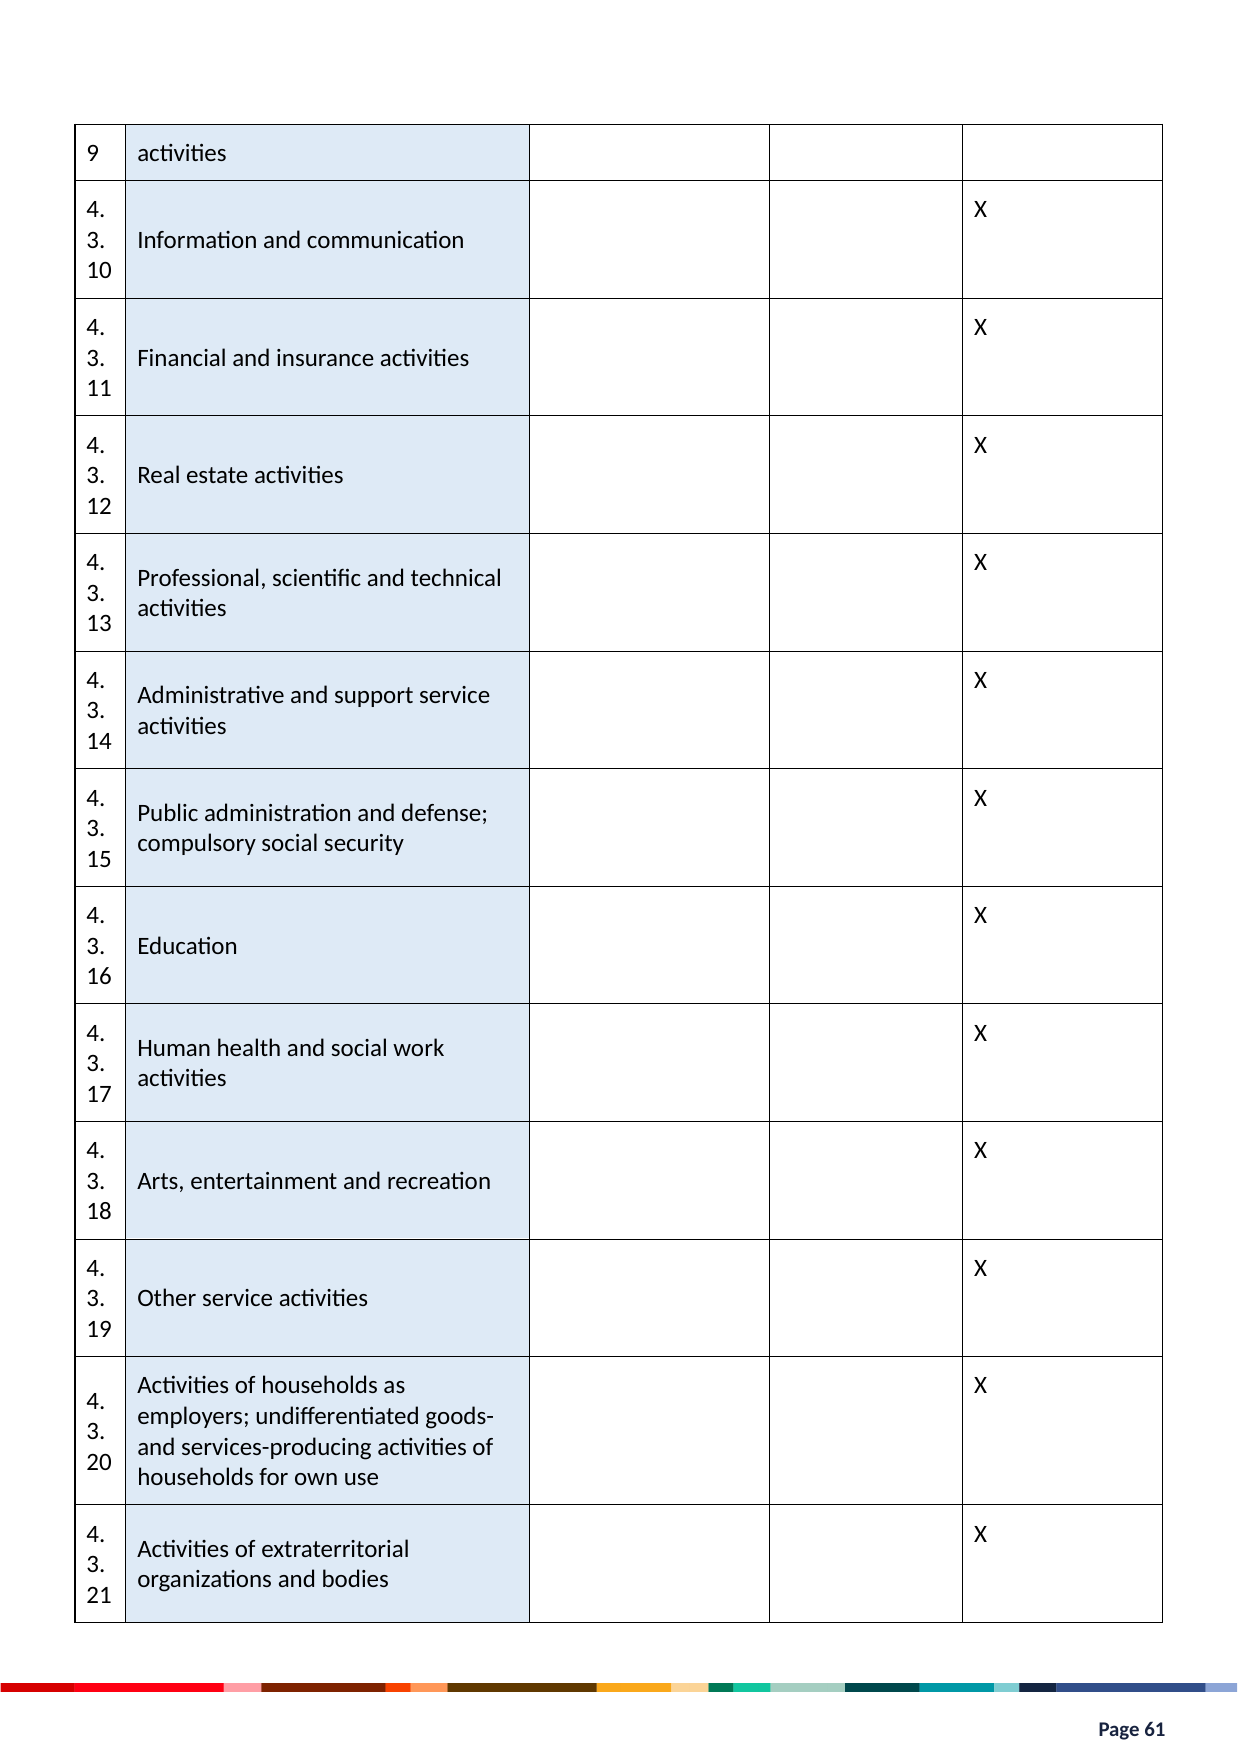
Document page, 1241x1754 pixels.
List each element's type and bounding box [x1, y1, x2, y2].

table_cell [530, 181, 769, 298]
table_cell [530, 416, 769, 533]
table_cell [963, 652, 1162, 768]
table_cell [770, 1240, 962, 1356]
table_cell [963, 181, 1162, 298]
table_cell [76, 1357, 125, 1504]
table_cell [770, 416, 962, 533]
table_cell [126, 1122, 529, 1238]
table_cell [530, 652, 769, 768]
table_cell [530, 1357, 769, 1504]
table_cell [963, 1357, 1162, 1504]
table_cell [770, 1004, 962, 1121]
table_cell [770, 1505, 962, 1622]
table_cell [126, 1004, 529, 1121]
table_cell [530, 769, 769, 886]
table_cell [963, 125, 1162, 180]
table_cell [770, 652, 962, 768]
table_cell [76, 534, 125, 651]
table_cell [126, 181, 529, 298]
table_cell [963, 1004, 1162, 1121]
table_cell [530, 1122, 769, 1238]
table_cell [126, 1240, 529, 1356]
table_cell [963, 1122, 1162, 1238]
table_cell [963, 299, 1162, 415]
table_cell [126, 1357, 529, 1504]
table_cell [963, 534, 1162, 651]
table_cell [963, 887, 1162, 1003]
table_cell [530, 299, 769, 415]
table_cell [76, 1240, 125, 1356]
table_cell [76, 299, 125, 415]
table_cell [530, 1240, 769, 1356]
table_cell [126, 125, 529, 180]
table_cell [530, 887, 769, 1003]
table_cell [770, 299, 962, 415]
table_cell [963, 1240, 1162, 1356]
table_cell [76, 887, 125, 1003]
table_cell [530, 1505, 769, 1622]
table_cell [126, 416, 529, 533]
picture [0, 1683, 1236, 1692]
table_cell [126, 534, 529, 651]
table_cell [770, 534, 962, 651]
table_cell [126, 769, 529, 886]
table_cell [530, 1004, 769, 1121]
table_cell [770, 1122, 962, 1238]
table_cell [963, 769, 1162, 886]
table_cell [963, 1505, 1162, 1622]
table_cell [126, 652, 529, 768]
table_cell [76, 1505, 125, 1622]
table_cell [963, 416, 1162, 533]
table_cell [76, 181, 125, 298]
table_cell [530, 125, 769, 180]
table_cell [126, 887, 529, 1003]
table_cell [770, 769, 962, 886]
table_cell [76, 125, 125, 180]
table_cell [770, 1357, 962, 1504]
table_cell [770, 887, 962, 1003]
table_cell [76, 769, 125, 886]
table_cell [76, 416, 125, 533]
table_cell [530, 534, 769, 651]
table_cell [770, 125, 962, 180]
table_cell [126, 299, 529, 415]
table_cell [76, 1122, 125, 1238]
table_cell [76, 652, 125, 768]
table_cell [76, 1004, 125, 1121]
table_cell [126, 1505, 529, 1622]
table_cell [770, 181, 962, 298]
